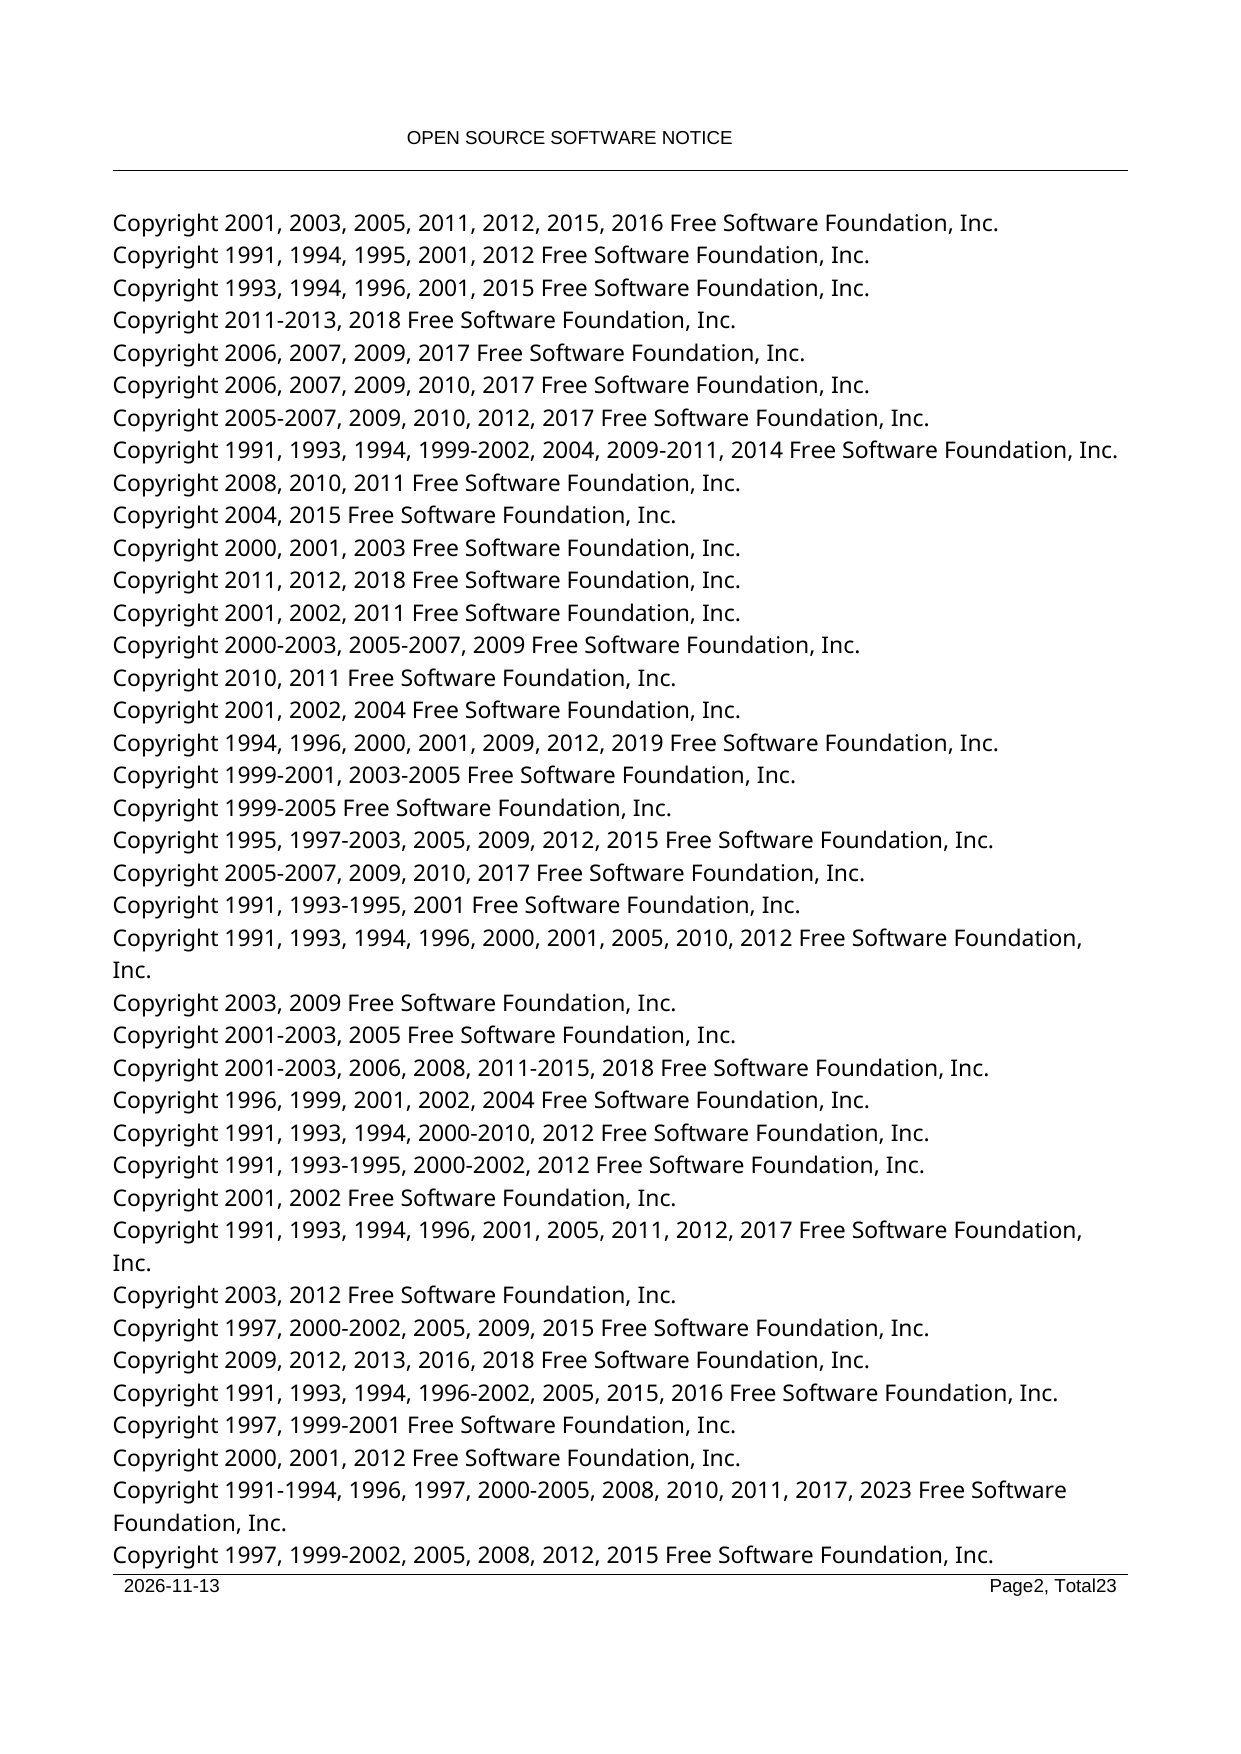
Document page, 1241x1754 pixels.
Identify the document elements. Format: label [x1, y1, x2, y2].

text [112, 206, 1128, 1571]
